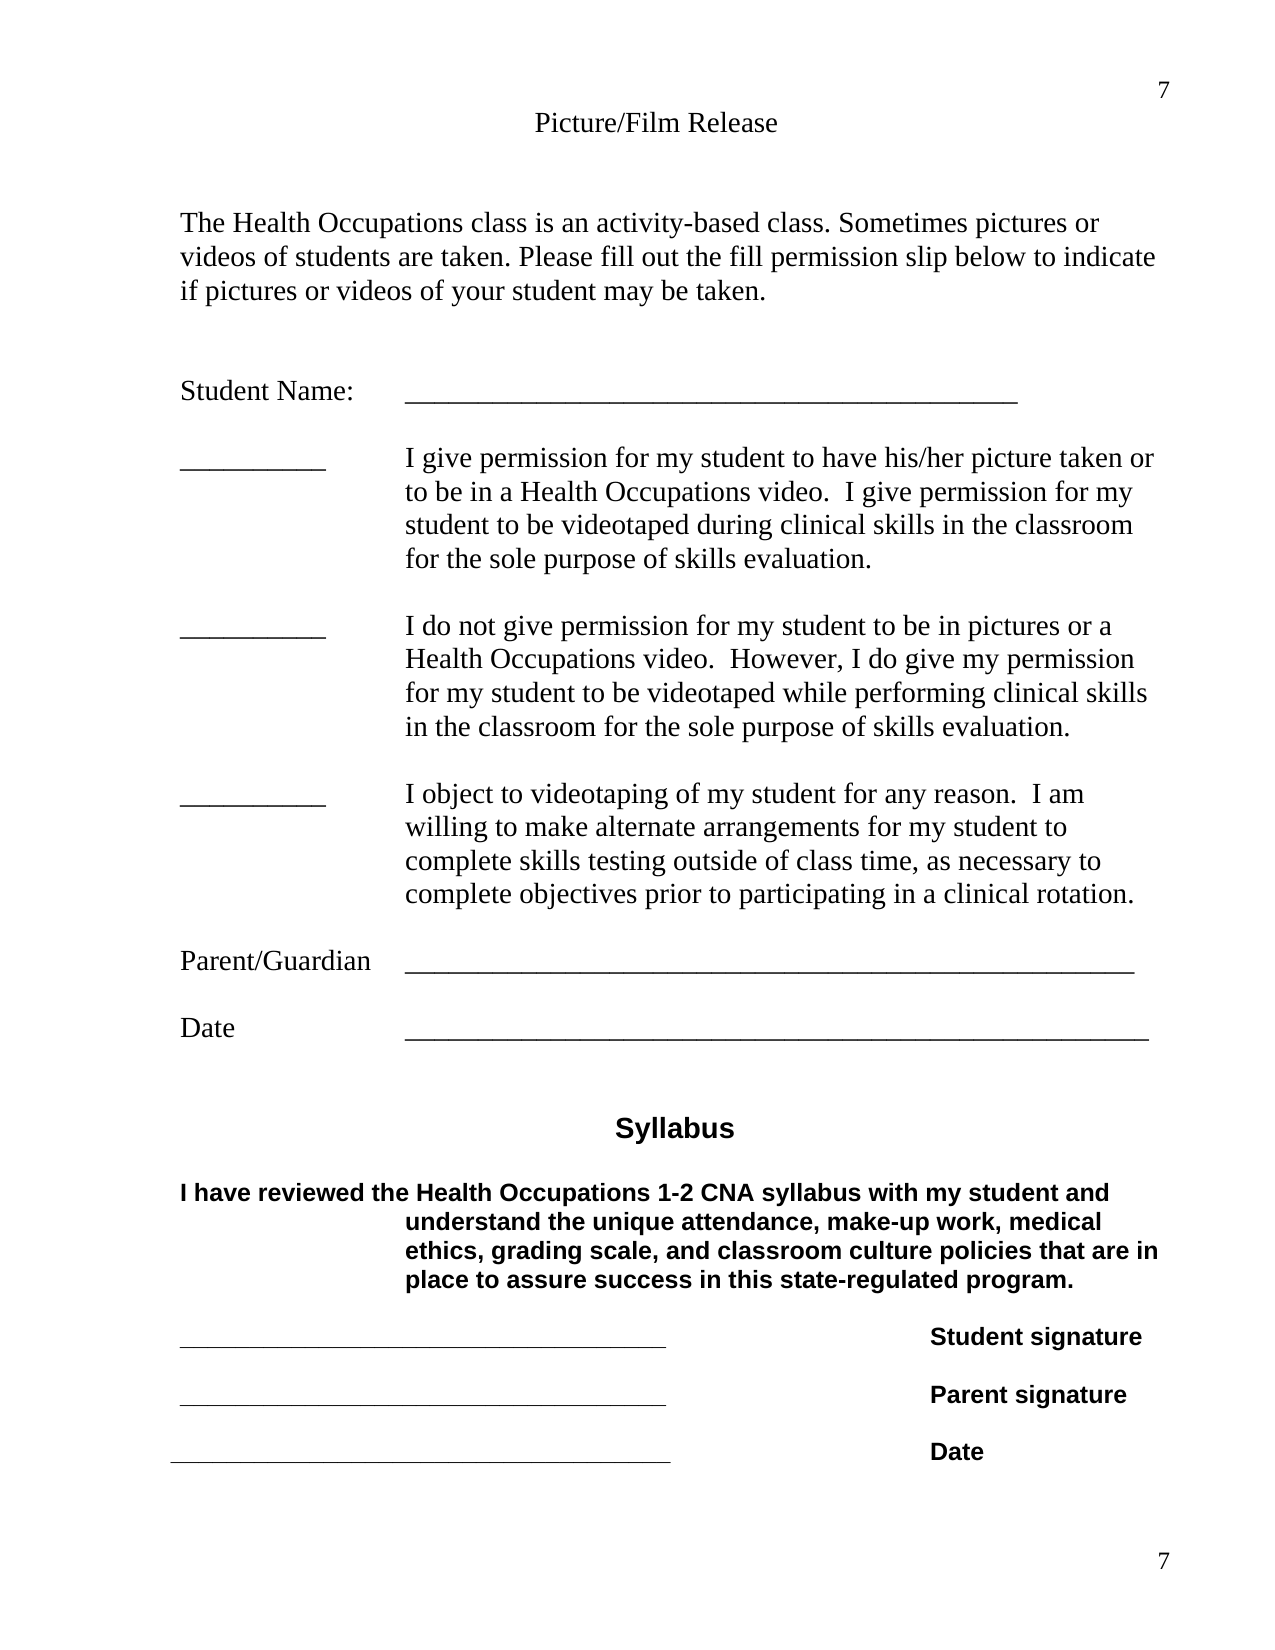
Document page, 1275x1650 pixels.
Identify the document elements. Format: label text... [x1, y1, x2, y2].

text Picture/Film Release [142, 105, 1170, 138]
text Parent/Guardian __________________________________________________ [180, 943, 1170, 977]
text The Health Occupations class is an activity-based class. Sometimes pictures or videos of students are taken. Please fill out the fill permission slip below to indicate if pictures or videos of your student may be taken. [180, 206, 1170, 306]
text Syllabus [180, 1111, 1170, 1145]
text __________ I give permission for my student to have his/her picture taken or to be in a Health Occupations video. I give permission for my student to be videotaped during clinical skills in the classroom for the sole purpose of skills evaluation. [180, 440, 1170, 574]
text ___________________________________ Parent signature [180, 1379, 1170, 1408]
text ____________________________________ Date [171, 1437, 1170, 1466]
text __________ I do not give permission for my student to be in pictures or a Health Occupations video. However, I do give my permission for my student to be videotaped while performing clinical skills in the classroom for the sole purpose of skills evaluation. [180, 608, 1170, 742]
text I have reviewed the Health Occupations 1-2 CNA syllabus with my student and understand the unique attendance, make-up work, medical ethics, grading scale, and classroom culture policies that are in place to assure success in this state-regulated program. [180, 1178, 1170, 1293]
text Date ___________________________________________________ [180, 1011, 1170, 1044]
text Student Name: __________________________________________ [180, 373, 1170, 407]
text __________ I object to videotaping of my student for any reason. I am willing to make alternate arrangements for my student to complete skills testing outside of class time, as necessary to complete objectives prior to participating in a clinical rotation. [180, 776, 1170, 910]
text ___________________________________ Student signature [180, 1322, 1170, 1351]
